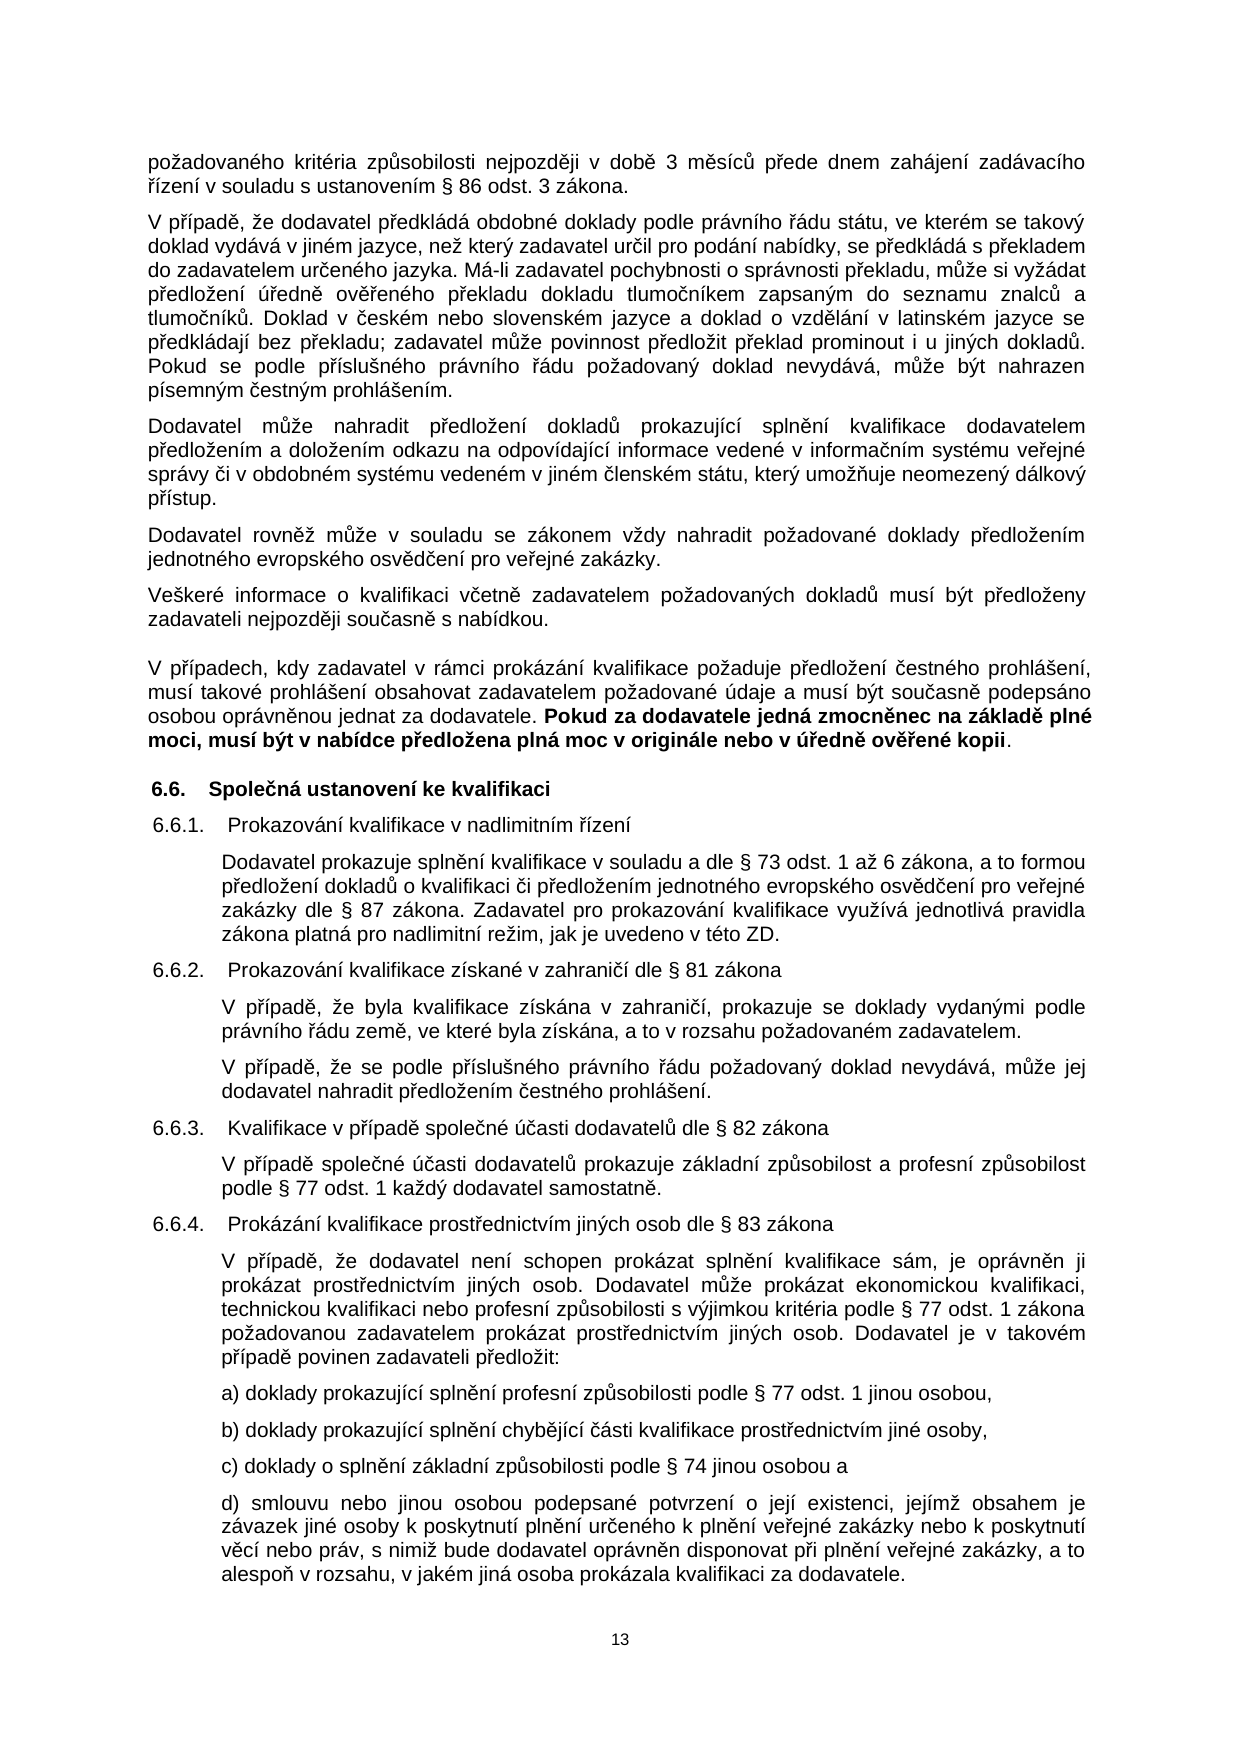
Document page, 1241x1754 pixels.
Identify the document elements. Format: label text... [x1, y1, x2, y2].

text b) doklady prokazující splnění chybějící části kvalifikace prostřednictvím jiné osoby, [148, 1417, 1087, 1441]
text V případě společné účasti dodavatelů prokazuje základní způsobilost a profesní způsobilost podle § 77 odst. 1 každý dodavatel samostatně. [221, 1152, 1087, 1200]
text c) doklady o splnění základní způsobilosti podle § 74 jinou osobou a [148, 1454, 1087, 1478]
text a) doklady prokazující splnění profesní způsobilosti podle § 77 odst. 1 jinou osobou, [148, 1381, 1087, 1405]
list Prokazování kvalifikace získané v zahraničí dle § 81 zákona [152, 958, 1093, 982]
text V případě, že byla kvalifikace získána v zahraničí, prokazuje se doklady vydanými podle právního řádu země, ve které byla získána, a to v rozsahu požadovaném zadavatelem. [221, 994, 1087, 1042]
text V případě, že se podle příslušného právního řádu požadovaný doklad nevydává, může jej dodavatel nahradit předložením čestného prohlášení. [221, 1055, 1087, 1103]
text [148, 150, 1087, 198]
list Kvalifikace v případě společné účasti dodavatelů dle § 82 zákona [152, 1115, 1093, 1139]
text Dodavatel rovněž může v souladu se zákonem vždy nahradit požadované doklady předložením jednotného evropského osvědčení pro veřejné zakázky. [148, 523, 1087, 571]
text V případě, že dodavatel předkládá obdobné doklady podle právního řádu státu, ve kterém se takový doklad vydává v jiném jazyce, než který zadavatel určil pro podání nabídky, se předkládá s překladem do zadavatelem určeného jazyka. Má-li zadavatel pochybnosti o správnosti překladu, může si vyžádat předložení úředně ověřeného překladu dokladu tlumočníkem zapsaným do seznamu znalců a tlumočníků. Doklad v českém nebo slovenském jazyce a doklad o vzdělání v latinském jazyce se předkládají bez překladu; zadavatel může povinnost předložit překlad prominout i u jiných dokladů. Pokud se podle příslušného právního řádu požadovaný doklad nevydává, může být nahrazen písemným čestným prohlášením. [148, 210, 1087, 402]
list Prokázání kvalifikace prostřednictvím jiných osob dle § 83 zákona [152, 1212, 1093, 1236]
text Dodavatel může nahradit předložení dokladů prokazující splnění kvalifikace dodavatelem předložením a doložením odkazu na odpovídající informace vedené v informačním systému veřejné správy či v obdobném systému vedeném v jiném členském státu, který umožňuje neomezený dálkový přístup. [148, 414, 1087, 510]
text d) smlouvu nebo jinou osobou podepsané potvrzení o její existenci, jejímž obsahem je závazek jiné osoby k poskytnutí plnění určeného k plnění veřejné zakázky nebo k poskytnutí věcí nebo práv, s nimiž bude dodavatel oprávněn disponovat při plnění veřejné zakázky, a to alespoň v rozsahu, v jakém jiná osoba prokázala kvalifikaci za dodavatele. [221, 1490, 1087, 1586]
list Prokazování kvalifikace v nadlimitním řízení [152, 813, 1093, 837]
text V případech, kdy zadavatel v rámci prokázání kvalifikace požaduje předložení čestného prohlášení, musí takové prohlášení obsahovat zadavatelem požadované údaje a musí být současně podepsáno osobou oprávněnou jednat za dodavatele. Pokud za dodavatele jedná zmocněnec na základě plné moci, musí být v nabídce předložena plná moc v originále nebo v úředně ověřené kopii. [148, 656, 1093, 752]
text V případě, že dodavatel není schopen prokázat splnění kvalifikace sám, je oprávněn ji prokázat prostřednictvím jiných osob. Dodavatel může prokázat ekonomickou kvalifikaci, technickou kvalifikaci nebo profesní způsobilosti s výjimkou kritéria podle § 77 odst. 1 zákona požadovanou zadavatelem prokázat prostřednictvím jiných osob. Dodavatel je v takovém případě povinen zadavateli předložit: [221, 1249, 1087, 1368]
subtitle Společná ustanovení ke kvalifikaci [151, 777, 1093, 801]
text Veškeré informace o kvalifikaci včetně zadavatelem požadovaných dokladů musí být předloženy zadavateli nejpozději současně s nabídkou. [148, 583, 1087, 631]
text Dodavatel prokazuje splnění kvalifikace v souladu a dle § 73 odst. 1 až 6 zákona, a to formou předložení dokladů o kvalifikaci či předložením jednotného evropského osvědčení pro veřejné zakázky dle § 87 zákona. Zadavatel pro prokazování kvalifikace využívá jednotlivá pravidla zákona platná pro nadlimitní režim, jak je uvedeno v této ZD. [221, 850, 1087, 946]
